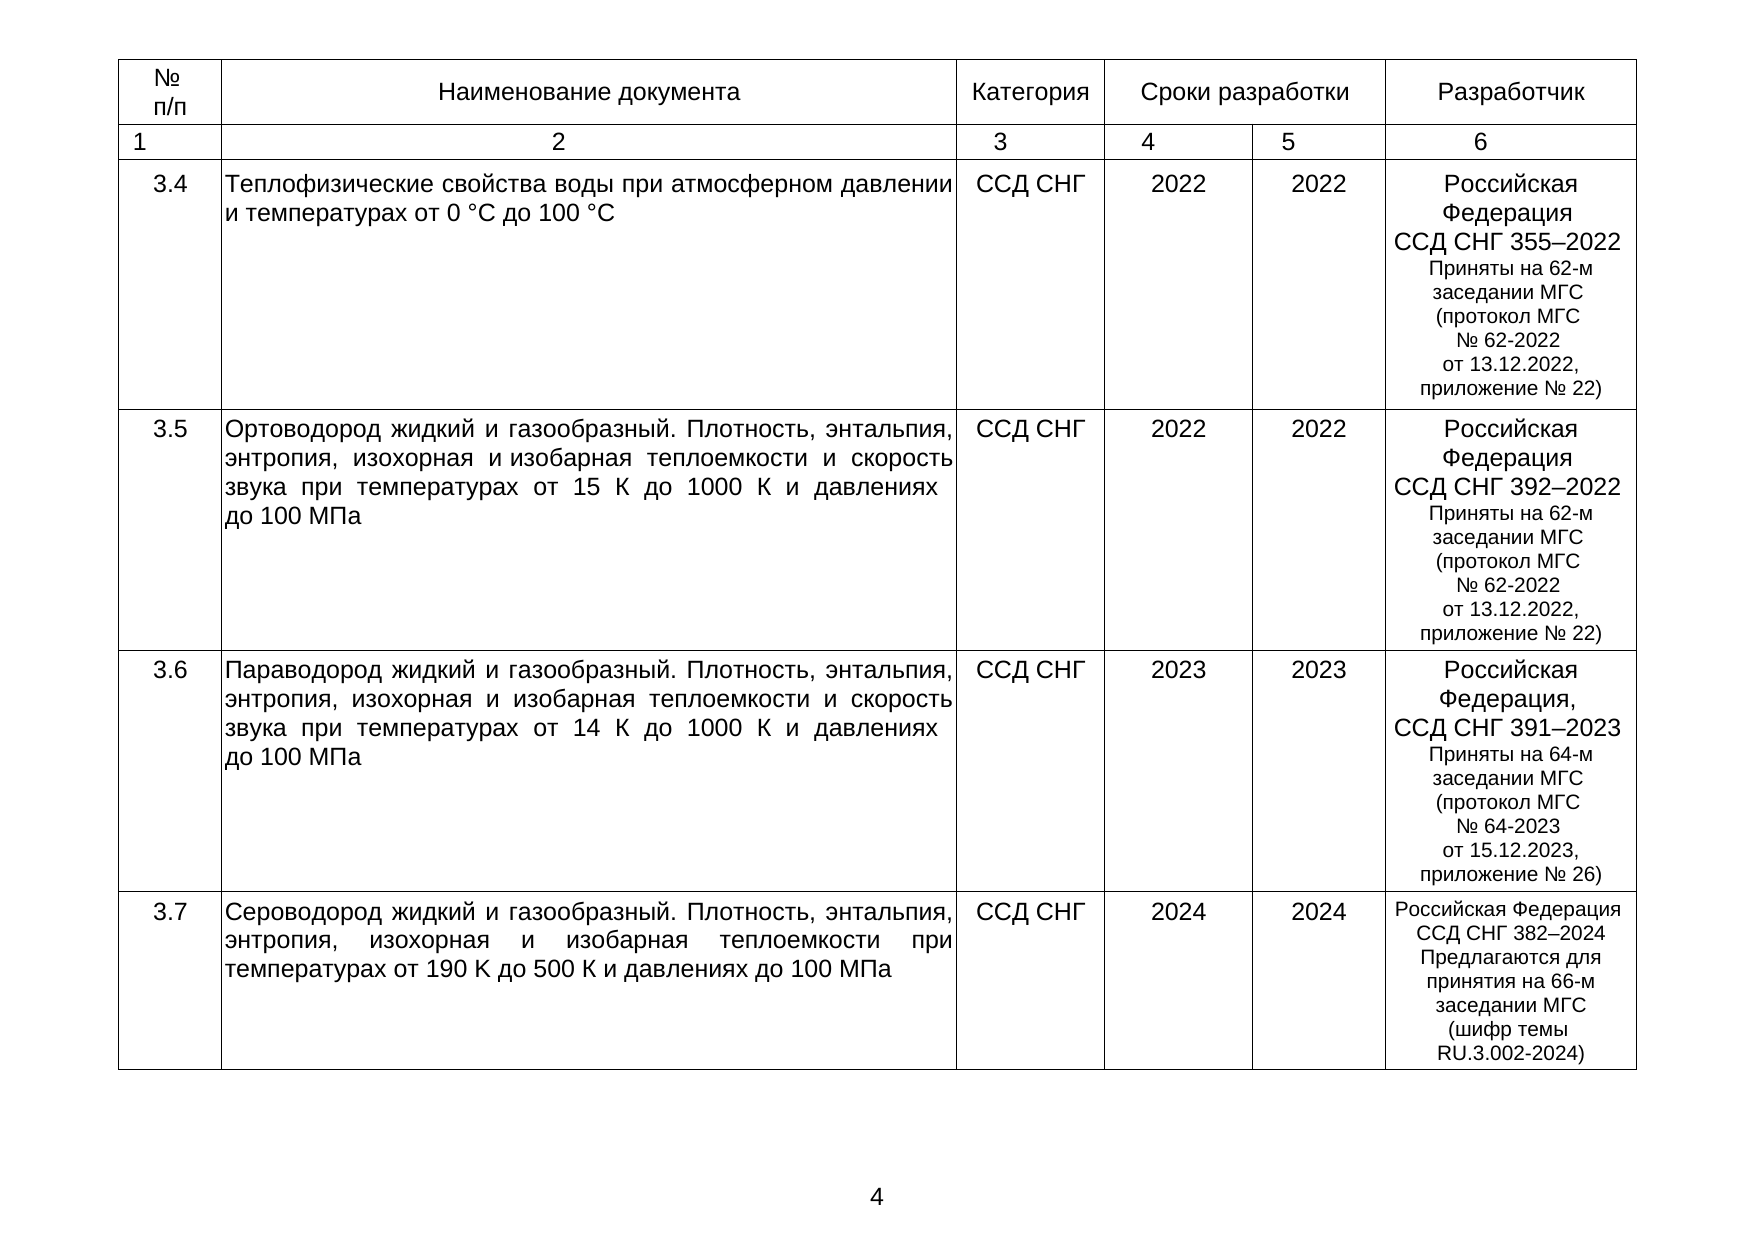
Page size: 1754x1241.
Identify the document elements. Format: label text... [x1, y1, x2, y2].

table_cell [1253, 125, 1385, 159]
table_cell 2024 [1253, 892, 1385, 1069]
table_cell Российская Федерация, ССД СНГ 391–2023 Приняты на 64-м заседании МГС (протокол МГС № 64-2023 от 15.12.2023, приложение № 26) [1386, 651, 1636, 891]
table_cell 3.7 [119, 892, 221, 1069]
table_header Категория [957, 60, 1104, 123]
table_cell [1386, 125, 1636, 159]
table_cell Российская Федерация ССД СНГ 355–2022 Приняты на 62-м заседании МГС (протокол МГС № 62-2022 от 13.12.2022, приложение № 22) [1386, 160, 1636, 408]
table_cell 2022 [1105, 160, 1252, 408]
table_cell Сероводород жидкий и газообразный. Плотность, энтальпия, энтропия, изохорная и изобарная теплоемкости при температурах от 190 K до 500 К и давлениях до 100 МПа [222, 892, 956, 1069]
table_cell 2022 [1253, 160, 1385, 408]
table_header Разработчик [1386, 60, 1636, 123]
table_cell 3.6 [119, 651, 221, 891]
table_cell 2022 [1105, 410, 1252, 649]
table_cell 2023 [1253, 651, 1385, 891]
table_cell [1105, 125, 1252, 159]
table_cell ССД СНГ [957, 651, 1104, 891]
table_cell ССД СНГ [957, 892, 1104, 1069]
table_cell 2024 [1105, 892, 1252, 1069]
table_cell [957, 125, 1104, 159]
table_cell [119, 125, 221, 159]
table_cell Параводород жидкий и газообразный. Плотность, энтальпия, энтропия, изохорная и изобарная теплоемкости и скорость звука при температурах от 14 К до 1000 К и давлениях до 100 МПа [222, 651, 956, 891]
table_cell Ортоводород жидкий и газообразный. Плотность, энтальпия, энтропия, изохорная и изобарная теплоемкости и скорость звука при температурах от 15 К до 1000 К и давлениях до 100 МПа [222, 410, 956, 649]
table_cell Российская Федерация ССД СНГ 392–2022 Приняты на 62-м заседании МГС (протокол МГС № 62-2022 от 13.12.2022, приложение № 22) [1386, 410, 1636, 649]
table_cell Теплофизические свойства воды при атмосферном давлении и температурах от 0 °C до 100 °C [222, 160, 956, 408]
table_cell 3.5 [119, 410, 221, 649]
table_header Сроки разработки [1105, 60, 1385, 123]
table_cell Российская Федерация ССД СНГ 382–2024 Предлагаются для принятия на 66-м заседании МГС (шифр темы RU.3.002-2024) [1386, 892, 1636, 1069]
table_cell ССД СНГ [957, 410, 1104, 649]
table_cell 3.4 [119, 160, 221, 408]
table_cell [222, 125, 956, 159]
table_header Наименование документа [222, 60, 956, 123]
table_cell 2022 [1253, 410, 1385, 649]
table_cell 2023 [1105, 651, 1252, 891]
table_header № п/п [119, 60, 221, 123]
table_cell ССД СНГ [957, 160, 1104, 408]
